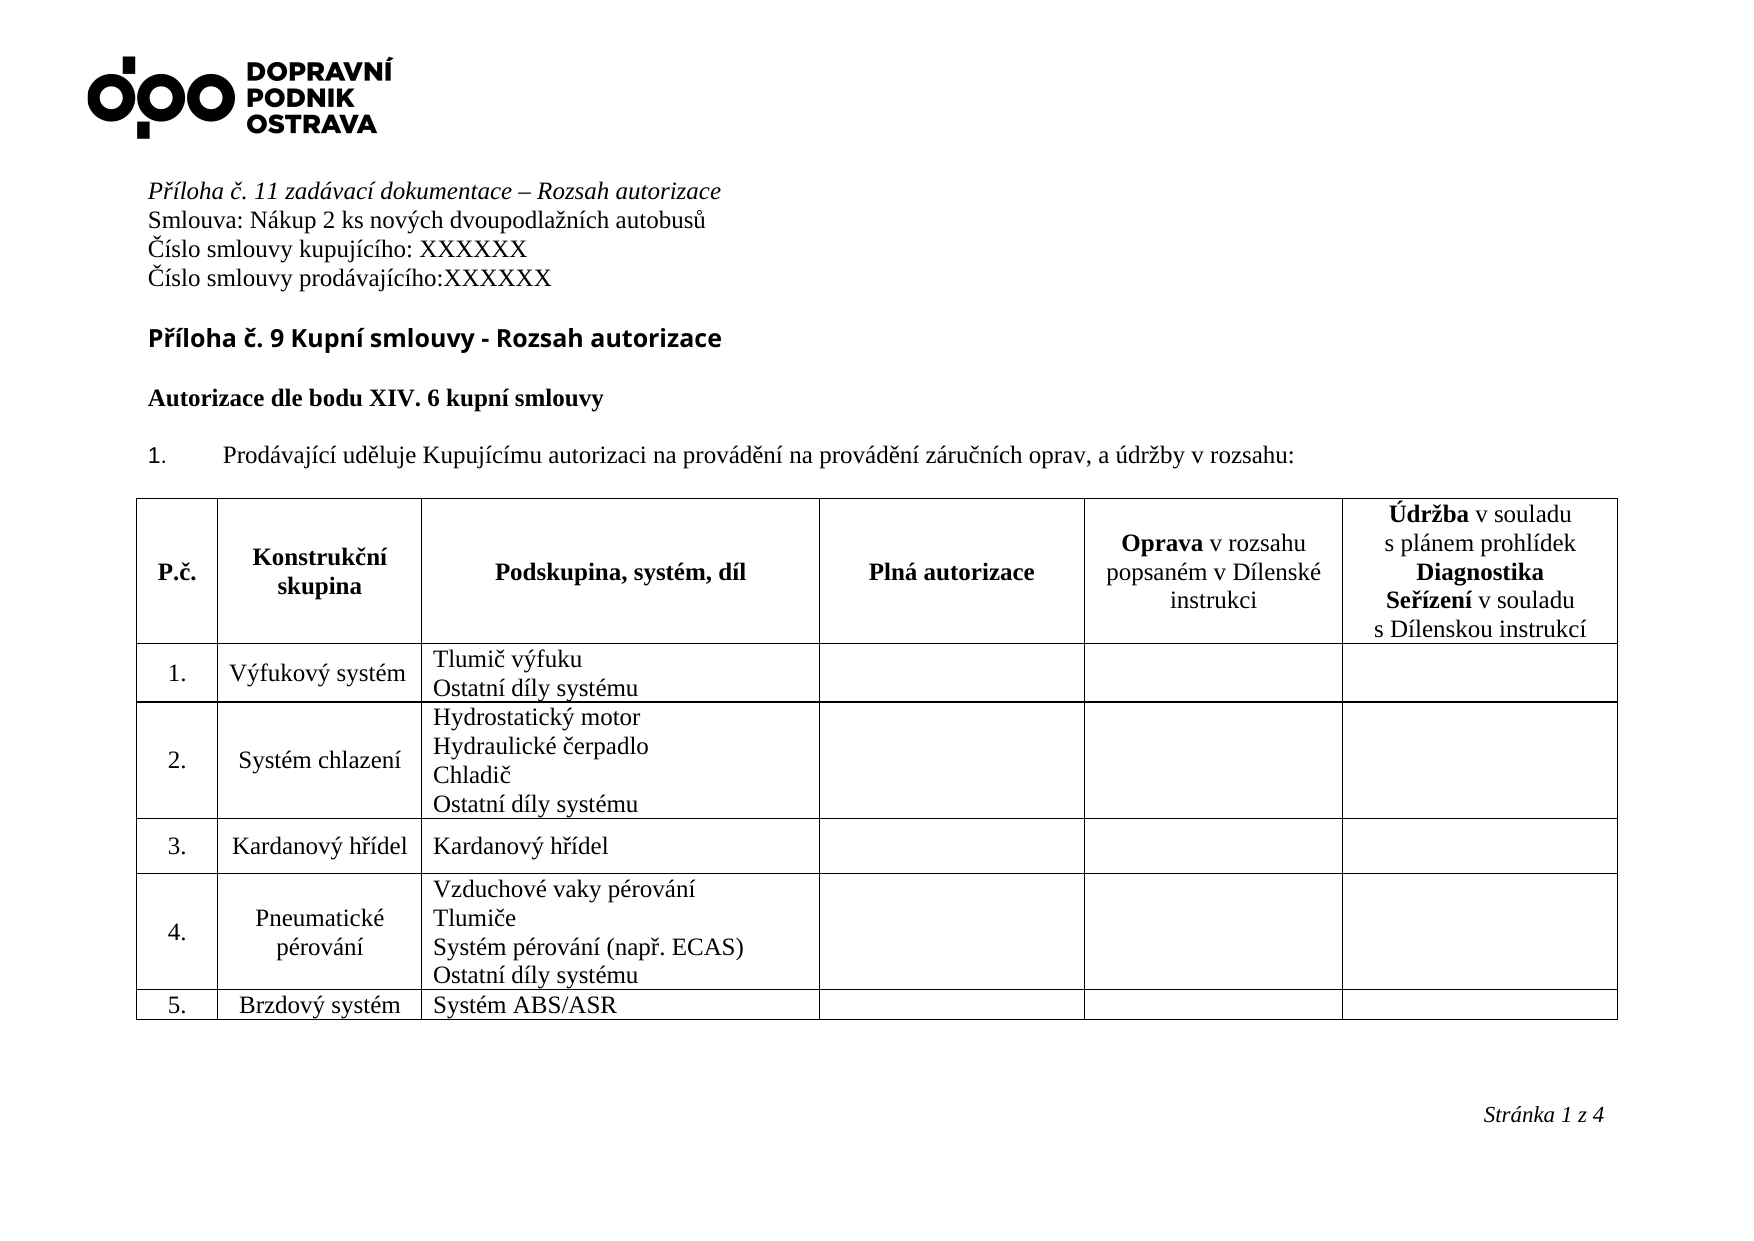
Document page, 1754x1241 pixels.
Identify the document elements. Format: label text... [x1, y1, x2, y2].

text Číslo smlouvy prodávajícího:XXXXXX [148, 263, 1606, 291]
table_cell Vzduchové vaky pérování Tlumiče Systém pérování (např. ECAS) Ostatní díly systému [422, 874, 819, 989]
table_cell Pneumatické pérování [218, 874, 421, 989]
table_cell Systém ABS/ASR Systém EBS Brzdové kotouče Brzdové obložení Brzdové třmeny Ostatní díly systému [422, 990, 819, 1019]
list Prodávající uděluje Kupujícímu autorizaci na provádění na provádění záručních oprav, a údržby v rozsahu: [148, 441, 1606, 469]
text Příloha č. 9 Kupní smlouvy - Rozsah autorizace [148, 320, 1569, 354]
table_header Údržba v souladu s plánem prohlídek Diagnostika Seřízení v souladu s Dílenskou instrukcí [1343, 499, 1617, 643]
table_cell Brzdový systém [218, 990, 421, 1019]
table_cell Hydrostatický motor Hydraulické čerpadlo Chladič Ostatní díly systému [422, 703, 819, 817]
table_cell [1343, 874, 1617, 989]
table_header Plná autorizace [820, 499, 1084, 643]
table_cell [820, 703, 1084, 817]
text Autorizace dle bodu XIV. 6 kupní smlouvy [148, 383, 1606, 412]
table_cell 4. [137, 874, 217, 989]
table_cell [1343, 644, 1617, 701]
text Příloha č. 11 zadávací dokumentace – Rozsah autorizace [148, 176, 1606, 205]
table_cell Systém chlazení [218, 703, 421, 817]
table_cell [1343, 819, 1617, 873]
table_cell 1. [137, 644, 217, 701]
table_cell [1085, 703, 1342, 817]
table_cell [1085, 874, 1342, 989]
table_cell [1343, 703, 1617, 817]
table_header P.č. [137, 499, 217, 643]
table_cell [1085, 819, 1342, 873]
table_header Konstrukční skupina [218, 499, 421, 643]
table_cell 3. [137, 819, 217, 873]
table_header Oprava v rozsahu popsaném v Dílenské instrukci [1085, 499, 1342, 643]
table_cell [820, 644, 1084, 701]
table_cell [820, 819, 1084, 873]
table_cell Kardanový hřídel [218, 819, 421, 873]
table_cell Výfukový systém [218, 644, 421, 701]
table_cell Tlumič výfuku Ostatní díly systému [422, 644, 819, 701]
table_cell Kardanový hřídel [422, 819, 819, 873]
table_header Podskupina, systém, díl [422, 499, 819, 643]
table_cell [1343, 990, 1617, 1019]
table_cell 2. [137, 703, 217, 817]
table_cell 5. [137, 990, 217, 1019]
text Číslo smlouvy kupujícího: XXXXXX [148, 234, 1606, 263]
table_cell [820, 990, 1084, 1019]
picture [87, 56, 394, 139]
table_cell [1085, 644, 1342, 701]
table_cell [820, 874, 1084, 989]
text Smlouva: Nákup 2 ks nových dvoupodlažních autobusů [148, 205, 1606, 234]
table_cell [1085, 990, 1342, 1019]
